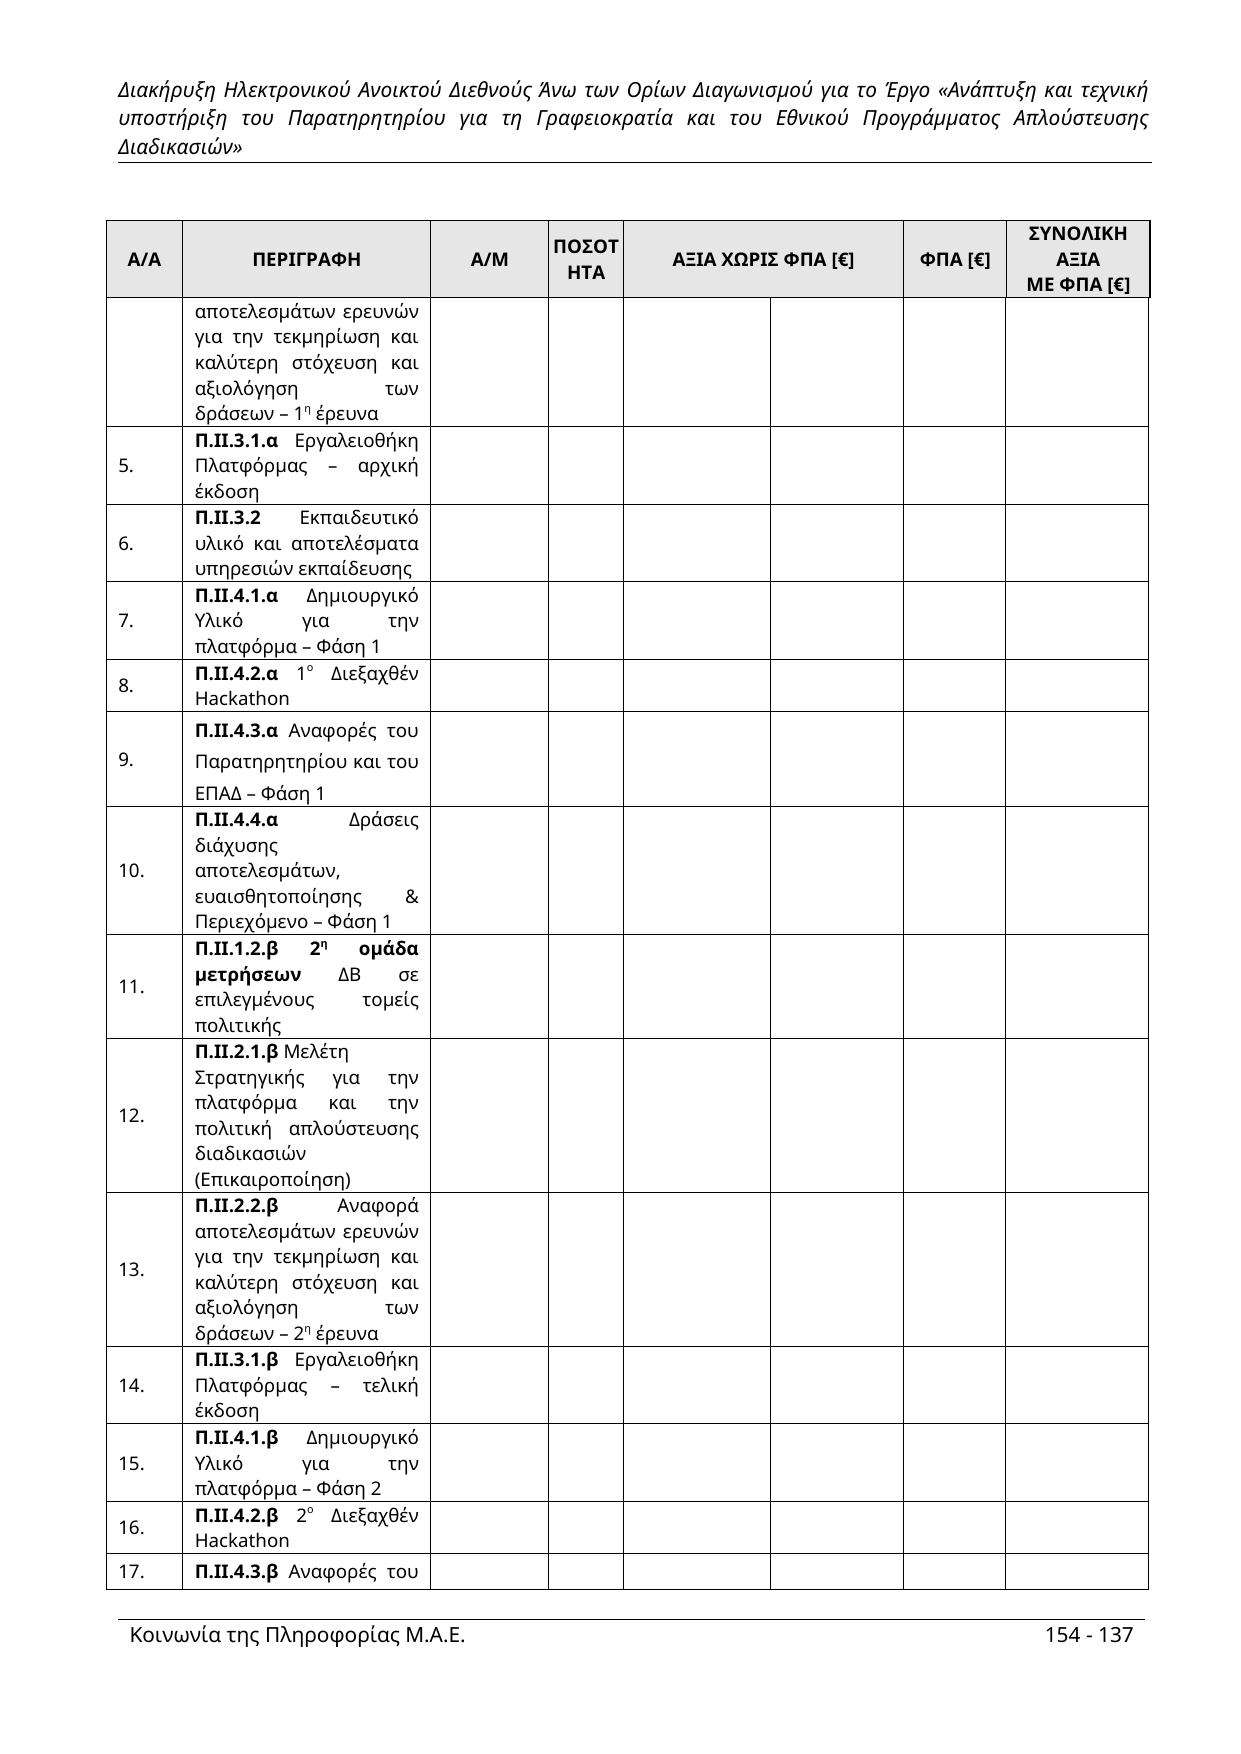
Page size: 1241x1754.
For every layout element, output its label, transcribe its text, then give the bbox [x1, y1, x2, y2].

table_cell [1006, 1193, 1148, 1346]
table_cell [549, 1193, 623, 1346]
table_cell [431, 582, 548, 659]
table_cell [549, 935, 623, 1037]
table_cell [904, 1424, 1005, 1501]
table_cell [431, 1502, 548, 1553]
table_header ΦΠΑ [€] [904, 221, 1006, 297]
table_cell [431, 1424, 548, 1501]
table_cell [771, 1347, 903, 1423]
table_cell [624, 582, 770, 659]
table_cell [431, 427, 548, 503]
table_cell Π.II.4.2.β 2ο Διεξαχθέν Hackathon [183, 1502, 430, 1553]
table_cell [904, 660, 1005, 711]
table_cell Π.II.1.2.β 2η ομάδα μετρήσεων ΔΒ σε επιλεγμένους τομείς πολιτικής [183, 935, 430, 1037]
table_cell [549, 1554, 623, 1588]
table_cell Π.II.4.1.β Δημιουργικό Υλικό για την πλατφόρμα – Φάση 2 [183, 1424, 430, 1501]
table_cell [624, 1193, 770, 1346]
table_cell 13. [107, 1193, 182, 1346]
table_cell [183, 1554, 430, 1588]
table_cell Π.II.3.1.β Εργαλειοθήκη Πλατφόρμας – τελική έκδοση [183, 1347, 430, 1423]
table_cell [904, 427, 1005, 503]
table_cell [624, 1039, 770, 1192]
table_cell [549, 427, 623, 503]
table_cell [549, 660, 623, 711]
table_cell [1006, 712, 1148, 806]
table_cell [431, 298, 548, 426]
table_cell [624, 427, 770, 503]
table_cell [624, 1347, 770, 1423]
table_cell [771, 807, 903, 934]
table_cell 14. [107, 1347, 182, 1423]
table_cell [771, 1554, 903, 1588]
table_header ΑΞΙΑ ΧΩΡΙΣ ΦΠΑ [€] [624, 221, 903, 297]
table_cell [549, 1039, 623, 1192]
table_cell 11. [107, 935, 182, 1037]
table_cell [431, 1039, 548, 1192]
table_cell [549, 1347, 623, 1423]
table_cell [624, 935, 770, 1037]
table_cell [431, 1554, 548, 1588]
table_cell 6. [107, 505, 182, 581]
table_cell [624, 505, 770, 581]
table_cell 16. [107, 1502, 182, 1553]
table_cell [431, 935, 548, 1037]
table_cell [1006, 582, 1148, 659]
table_cell [1006, 505, 1148, 581]
table_cell [771, 298, 903, 426]
table_cell [904, 1554, 1005, 1588]
table_cell [1006, 807, 1148, 934]
table_cell [549, 807, 623, 934]
table_cell [904, 712, 1005, 806]
table_header Α/Α [107, 221, 182, 297]
table_cell 10. [107, 807, 182, 934]
table_cell [431, 1193, 548, 1346]
table_cell 12. [107, 1039, 182, 1192]
table_cell [1006, 1424, 1148, 1501]
table_cell [771, 505, 903, 581]
table_cell [904, 1347, 1005, 1423]
table_cell Π.II.4.4.α Δράσεις διάχυσης αποτελεσμάτων, ευαισθητοποίησης & Περιεχόμενο – Φάση 1 [183, 807, 430, 934]
table_header ΣΥΝΟΛΙΚΗ ΑΞΙΑ ΜΕ ΦΠΑ [€] [1007, 221, 1149, 297]
table_cell [771, 660, 903, 711]
table_cell 8. [107, 660, 182, 711]
table_cell Π.II.3.1.α Εργαλειοθήκη Πλατφόρμας – αρχική έκδοση [183, 427, 430, 503]
table_cell 17. [107, 1554, 182, 1588]
table_cell [1006, 1347, 1148, 1423]
table_cell [771, 935, 903, 1037]
table_cell Π.II.2.2.β Αναφορά αποτελεσμάτων ερευνών για την τεκμηρίωση και καλύτερη στόχευση και αξιολόγηση των δράσεων – 2η έρευνα [183, 1193, 430, 1346]
table_cell [624, 807, 770, 934]
table_cell [549, 1502, 623, 1553]
table_cell [549, 298, 623, 426]
table_cell Π.II.4.1.α Δημιουργικό Υλικό για την πλατφόρμα – Φάση 1 [183, 582, 430, 659]
table_cell [624, 1424, 770, 1501]
table_cell 4. [107, 298, 182, 426]
table_cell 15. [107, 1424, 182, 1501]
table_cell [771, 582, 903, 659]
table_cell [1006, 1039, 1148, 1192]
table_cell [771, 1039, 903, 1192]
table_cell [1006, 660, 1148, 711]
table_cell [1006, 1554, 1148, 1588]
table_cell [1006, 1502, 1148, 1553]
table_cell [904, 298, 1005, 426]
table_cell 9. [107, 712, 182, 806]
table_cell [904, 935, 1005, 1037]
table_cell [771, 1424, 903, 1501]
table_cell [771, 712, 903, 806]
table_cell [549, 505, 623, 581]
table_cell [549, 712, 623, 806]
table_cell [624, 660, 770, 711]
table_cell [431, 660, 548, 711]
table_cell [431, 712, 548, 806]
table_header A/M [431, 221, 548, 297]
table_cell [431, 1347, 548, 1423]
table_cell [904, 807, 1005, 934]
table_cell 5. [107, 427, 182, 503]
table_cell [624, 1554, 770, 1588]
table_cell 7. [107, 582, 182, 659]
table_header ΠΟΣΟΤΗΤΑ [549, 221, 623, 297]
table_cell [183, 298, 430, 426]
table_cell [1006, 935, 1148, 1037]
table_cell [549, 582, 623, 659]
table_cell [904, 1039, 1005, 1192]
table_cell [1006, 427, 1148, 503]
table_cell [904, 1502, 1005, 1553]
table_cell [431, 807, 548, 934]
table_cell Π.II.2.1.β Μελέτη Στρατηγικής για την πλατφόρμα και την πολιτική απλούστευσης διαδικασιών (Επικαιροποίηση) [183, 1039, 430, 1192]
table_cell Π.II.4.3.α Αναφορές του Παρατηρητηρίου και του ΕΠΑΔ – Φάση 1 [183, 712, 430, 806]
table_cell Π.II.3.2 Εκπαιδευτικό υλικό και αποτελέσματα υπηρεσιών εκπαίδευσης [183, 505, 430, 581]
table_cell [431, 505, 548, 581]
table_cell [904, 505, 1005, 581]
table_cell [771, 1193, 903, 1346]
table_cell Π.II.4.2.α 1ο Διεξαχθέν Hackathon [183, 660, 430, 711]
table_cell [624, 298, 770, 426]
table_cell [624, 712, 770, 806]
table_header ΠΕΡΙΓΡΑΦΗ [183, 221, 430, 297]
table_cell [771, 1502, 903, 1553]
table_cell [624, 1502, 770, 1553]
table_cell [549, 1424, 623, 1501]
table_cell [771, 427, 903, 503]
table_cell [1006, 298, 1148, 426]
table_cell [904, 1193, 1005, 1346]
table_cell [904, 582, 1005, 659]
